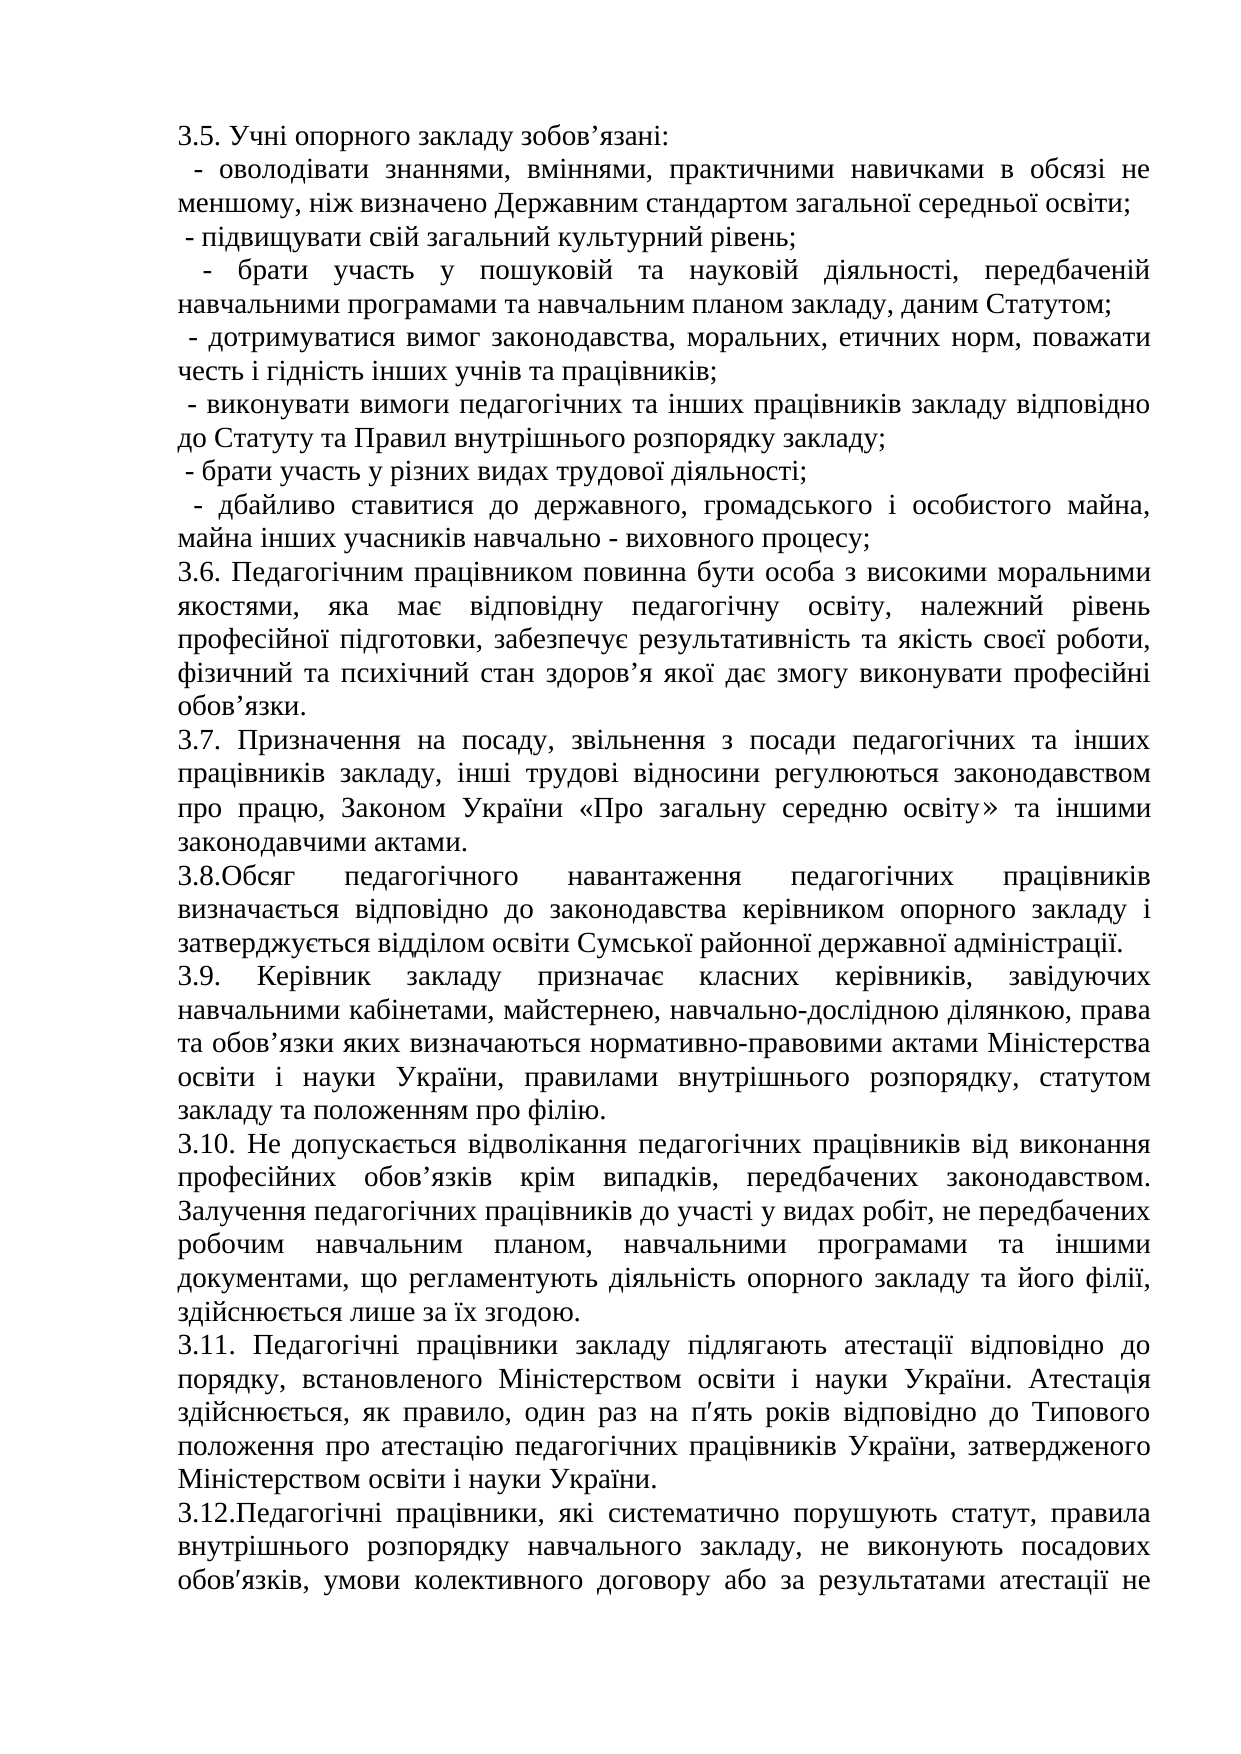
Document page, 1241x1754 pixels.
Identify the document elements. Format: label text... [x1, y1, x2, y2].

text - брати участь у пошуковій та науковій діяльності, передбаченій навчальними програмами та навчальним планом закладу, даним Статутом; [177, 252, 1152, 319]
text - брати участь у різних видах трудової діяльності; [177, 453, 1152, 487]
text - дбайливо ставитися до державного, громадського і особистого майна, майна інших учасників навчально - виховного процесу; [177, 487, 1152, 554]
text 3.10. Не допускається відволікання педагогічних працівників від виконання професійних обов’язків крім випадків, передбачених законодавством. Залучення педагогічних працівників до участі у видах робіт, не передбачених робочим навчальним планом, навчальними програмами та іншими документами, що регламентують діяльність опорного закладу та його філії, здійснюється лише за їх згодою. [177, 1126, 1152, 1327]
text - підвищувати свій загальний культурний рівень; [177, 219, 1152, 252]
text - виконувати вимоги педагогічних та інших працівників закладу відповідно до Статуту та Правил внутрішнього розпорядку закладу; [177, 386, 1152, 453]
text 3.11. Педагогічні працівники закладу підлягають атестації відповідно до порядку, встановленого Міністерством освіти і науки України. Атестація здійснюється, як правило, один раз на п′ять років відповідно до Типового положення про атестацію педагогічних працівників України, затвердженого Міністерством освіти і науки України. [177, 1327, 1152, 1495]
text 3.5. Учні опорного закладу зобов’язані: [177, 118, 1152, 152]
text 3.8.Обсяг педагогічного навантаження педагогічних працівників визначається відповідно до законодавства керівником опорного закладу і затверджується відділом освіти Сумської районної державної адміністрації. [177, 858, 1152, 958]
text 3.7. Призначення на посаду, звільнення з посади педагогічних та інших працівників закладу, інші трудові відносини регулюються законодавством про працю, Законом України «Про загальну середню освіту» та іншими законодавчими актами. [177, 722, 1152, 858]
text 3.6. Педагогічним працівником повинна бути особа з високими моральними якостями, яка має відповідну педагогічну освіту, належний рівень професійної підготовки, забезпечує результативність та якість своєї роботи, фізичний та психічний стан здоров’я якої дає змогу виконувати професійні обов’язки. [177, 554, 1152, 722]
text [177, 1495, 1152, 1596]
text 3.9. Керівник закладу призначає класних керівників, завідуючих навчальними кабінетами, майстернею, навчально-дослідною ділянкою, права та обов’язки яких визначаються нормативно-правовими актами Міністерства освіти і науки України, правилами внутрішнього розпорядку, статутом закладу та положенням про філію. [177, 958, 1152, 1126]
text - дотримуватися вимог законодавства, моральних, етичних норм, поважати честь і гідність інших учнів та працівників; [177, 319, 1152, 386]
text - оволодівати знаннями, вміннями, практичними навичками в обсязі не меншому, ніж визначено Державним стандартом загальної середньої освіти; [177, 152, 1152, 219]
